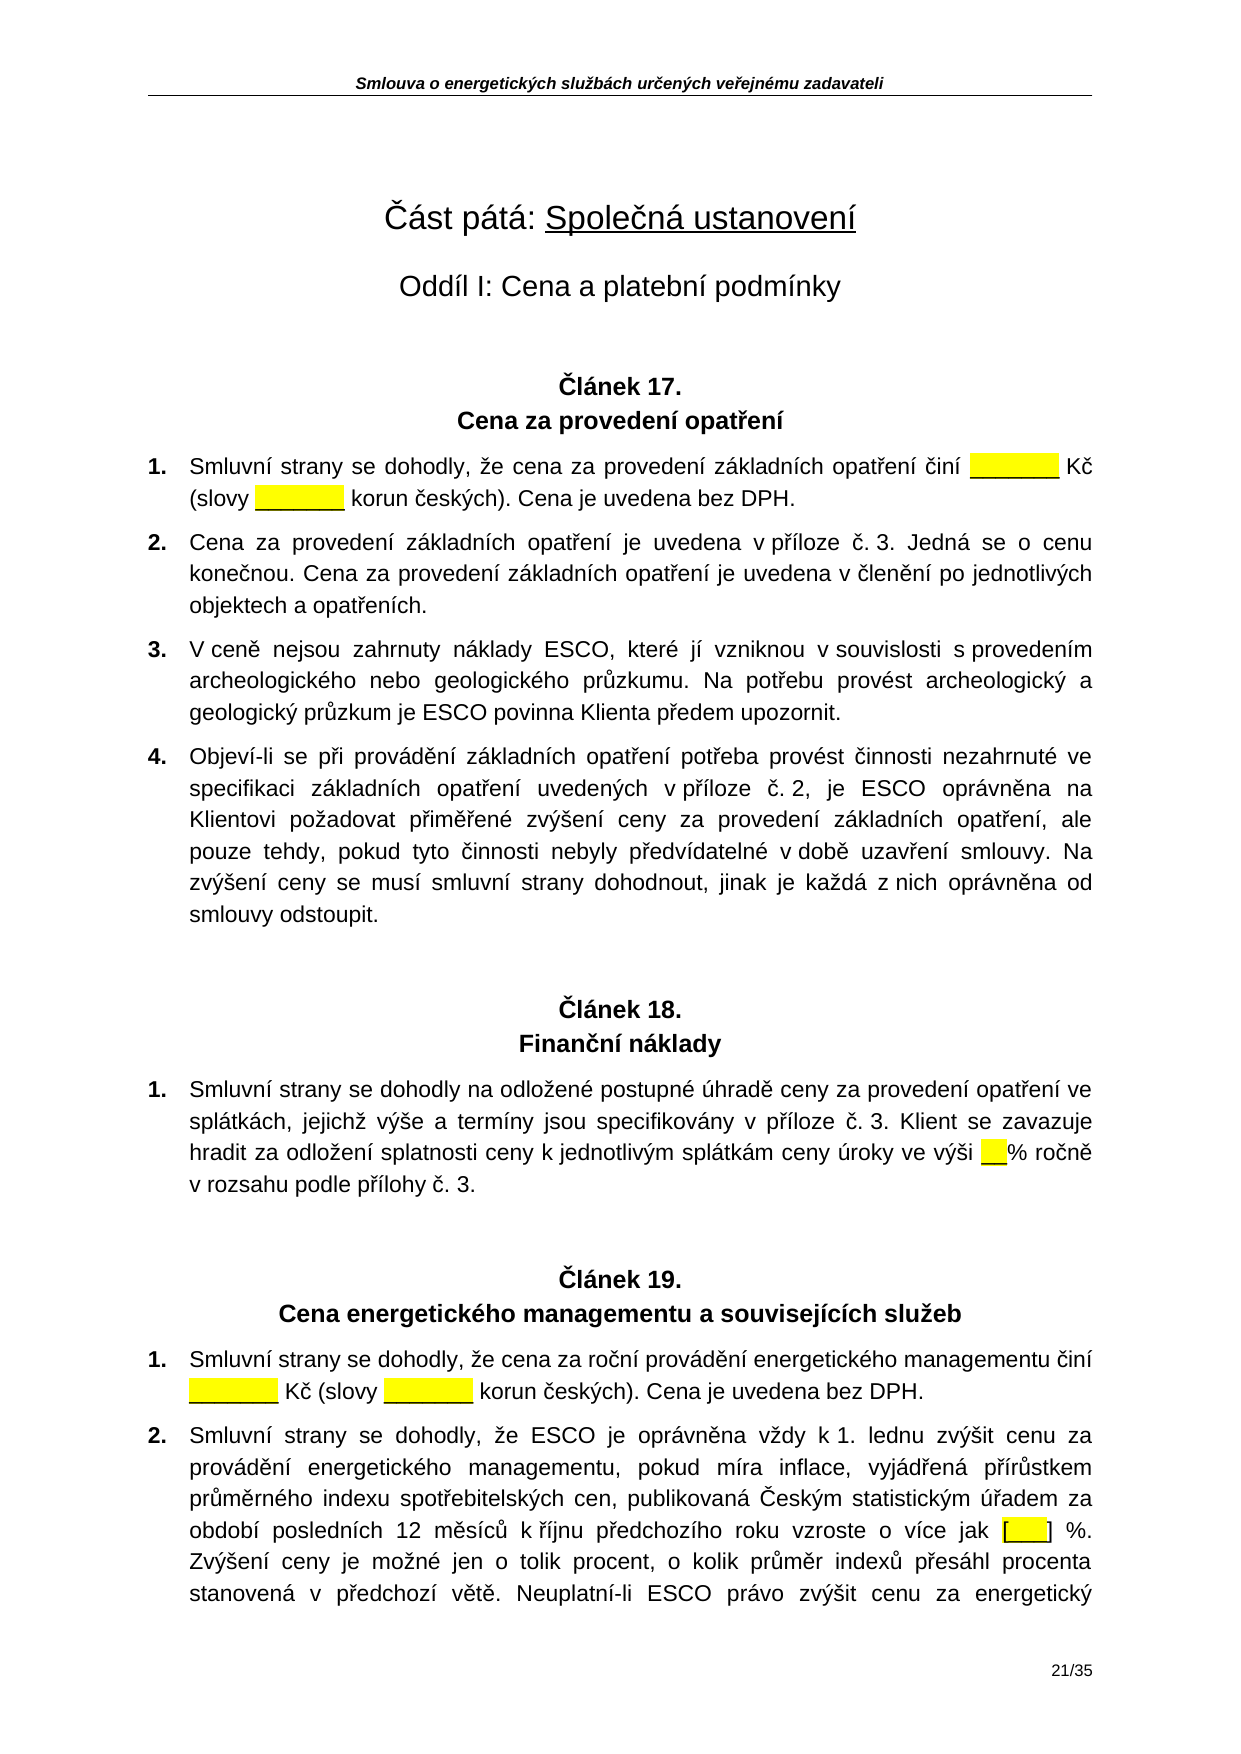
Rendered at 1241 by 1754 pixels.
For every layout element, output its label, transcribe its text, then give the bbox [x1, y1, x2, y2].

title Oddíl I: Cena a platební podmínky [148, 269, 1092, 302]
subtitle Cena energetického managementu a souvisejících služeb [148, 1265, 1092, 1328]
subtitle Objeví-li se při provádění základních opatření potřeba provést činnosti nezahrnuté ve specifikaci základních opatření uvedených v příloze č. 2, je ESCO oprávněna na Klientovi požadovat přiměřené zvýšení ceny za provedení základních opatření, ale pouze tehdy, pokud tyto činnosti nebyly předvídatelné v době uzavření smlouvy. Na zvýšení ceny se musí smluvní strany dohodnout, jinak je každá z nich oprávněna od smlouvy odstoupit. [148, 743, 1092, 927]
subtitle Finanční náklady [148, 995, 1092, 1058]
subtitle V ceně nejsou zahrnuty náklady ESCO, které jí vzniknou v souvislosti s provedením archeologického nebo geologického průzkumu. Na potřebu provést archeologický a geologický průzkum je ESCO povinna Klienta předem upozornit. [148, 636, 1092, 725]
subtitle Cena za provedení základních opatření je uvedena v příloze č. 3. Jedná se o cenu konečnou. Cena za provedení základních opatření je uvedena v členění po jednotlivých objektech a opatřeních. [148, 528, 1092, 618]
title Část pátá: Společná ustanovení [148, 198, 1092, 236]
subtitle Cena za provedení opatření [148, 371, 1092, 435]
subtitle Smluvní strany se dohodly, že cena za provedení základních opatření činí _______ Kč (slovy _______ korun českých). Cena je uvedena bez DPH. [148, 453, 1092, 511]
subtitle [148, 1422, 1092, 1606]
subtitle Smluvní strany se dohodly, že cena za roční provádění energetického managementu činí _______ Kč (slovy _______ korun českých). Cena je uvedena bez DPH. [148, 1346, 1092, 1404]
subtitle Smluvní strany se dohodly na odložené postupné úhradě ceny za provedení opatření ve splátkách, jejichž výše a termíny jsou specifikovány v příloze č. 3. Klient se zavazuje hradit za odložení splatnosti ceny k jednotlivým splátkám ceny úroky ve výši __% ročně v rozsahu podle přílohy č. 3. [148, 1076, 1092, 1197]
